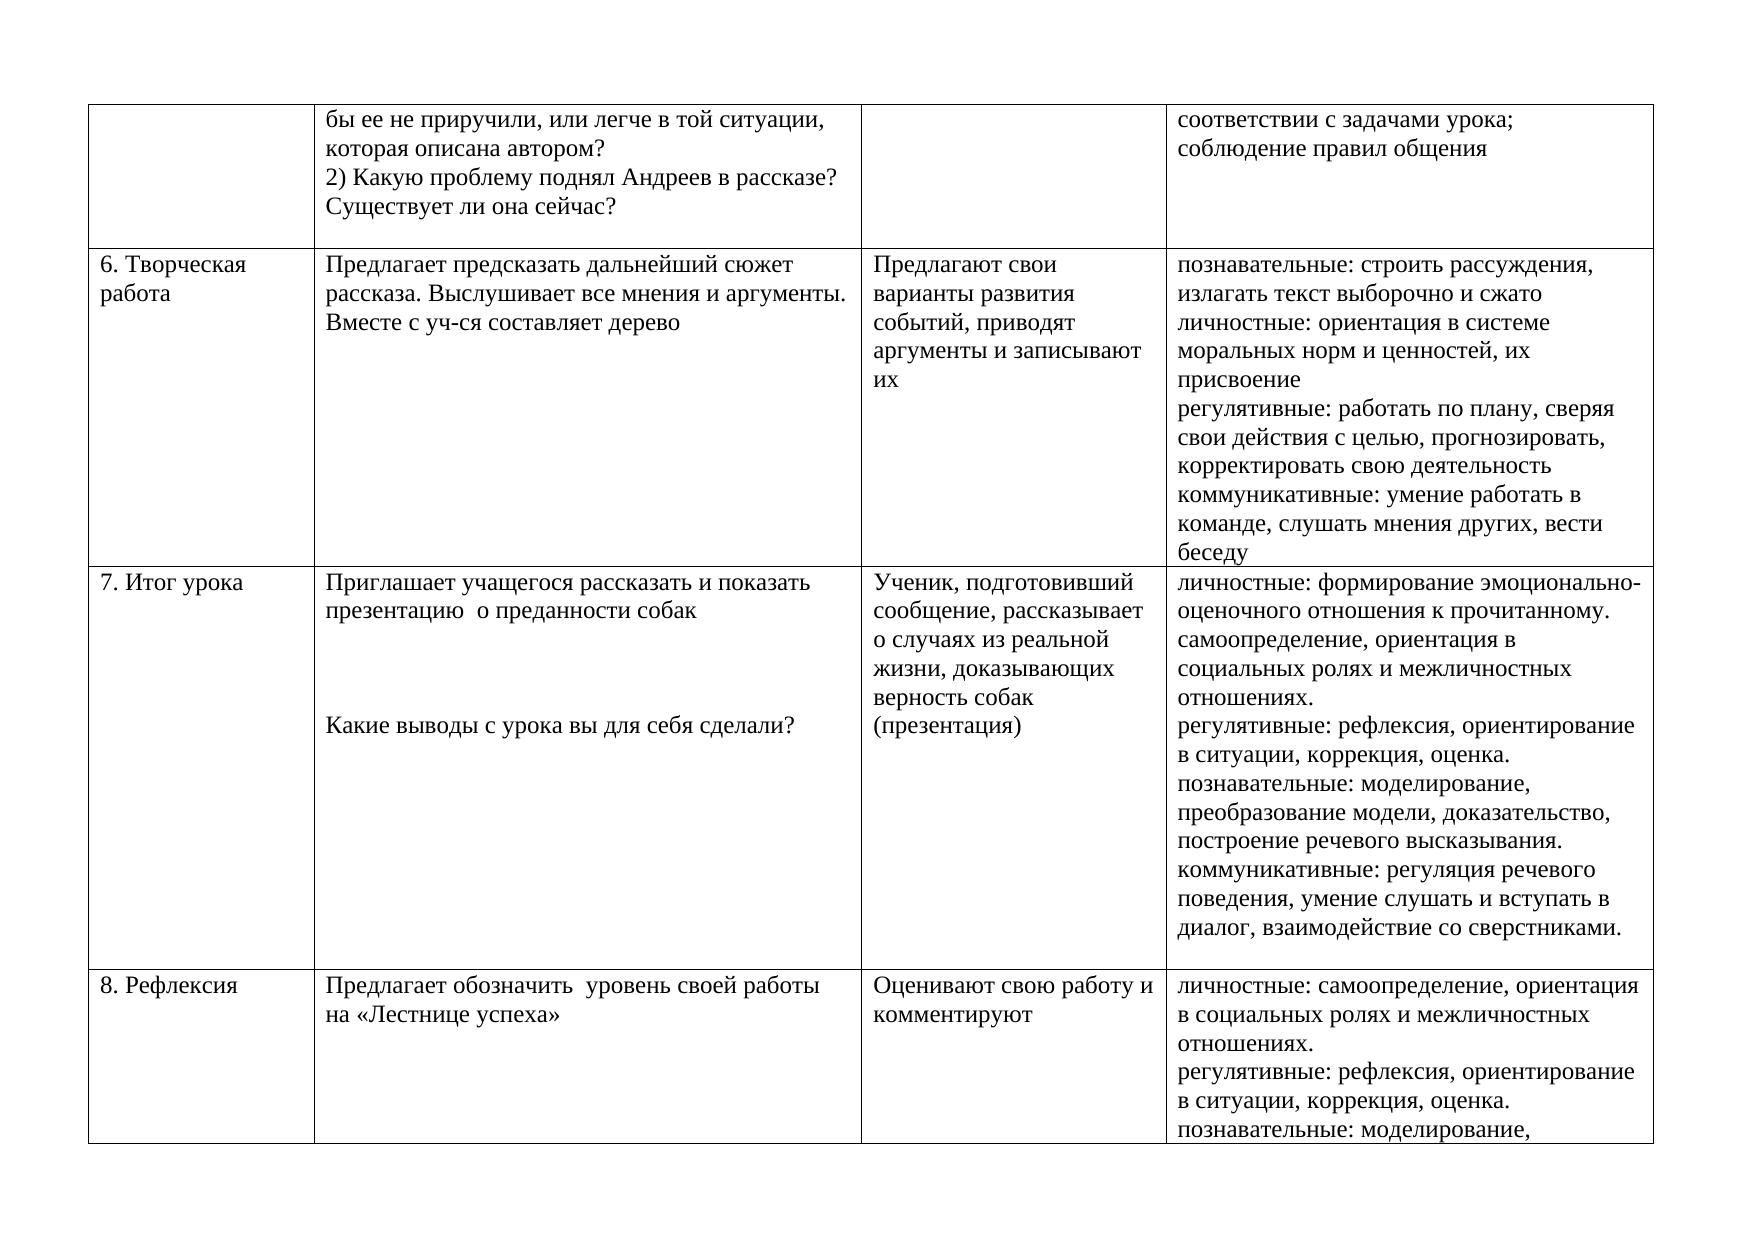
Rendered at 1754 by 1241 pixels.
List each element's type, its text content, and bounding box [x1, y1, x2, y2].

table_cell Предлагают свои варианты развития событий, приводят аргументы и записывают их [862, 249, 1166, 566]
table_cell 8. Рефлексия [89, 970, 314, 1143]
table_cell Приглашает учащегося рассказать и показать презентацию о преданности собак Какие выводы с урока вы для себя сделали? [315, 567, 861, 969]
table_cell личностные: формирование эмоционально-оценочного отношения к прочитанному. самоопределение, ориентация в социальных ролях и межличностных отношениях. регулятивные: рефлексия, ориентирование в ситуации, коррекция, оценка. познавательные: моделирование, преобразование модели, доказательство, построение речевого высказывания. коммуникативные: регуляция речевого поведения, умение слушать и вступать в диалог, взаимодействие со сверстниками. [1167, 567, 1653, 969]
table_cell 6. Творческая работа [89, 249, 314, 566]
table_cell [1167, 970, 1653, 1143]
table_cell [862, 970, 1166, 1143]
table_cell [89, 105, 314, 248]
table_cell познавательные: строить рассуждения, излагать текст выборочно и сжато личностные: ориентация в системе моральных норм и ценностей, их присвоение регулятивные: работать по плану, сверяя свои действия с целью, прогнозировать, корректировать свою деятельность коммуникативные: умение работать в команде, слушать мнения других, вести беседу [1167, 249, 1653, 566]
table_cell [315, 105, 861, 248]
table_cell Предлагает предсказать дальнейший сюжет рассказа. Выслушивает все мнения и аргументы. Вместе с уч-ся составляет дерево [315, 249, 861, 566]
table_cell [315, 970, 861, 1143]
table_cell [862, 105, 1166, 248]
table_cell Ученик, подготовивший сообщение, рассказывает о случаях из реальной жизни, доказывающих верность собак (презентация) [862, 567, 1166, 969]
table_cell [1167, 105, 1653, 248]
table_cell 7. Итог урока [89, 567, 314, 969]
